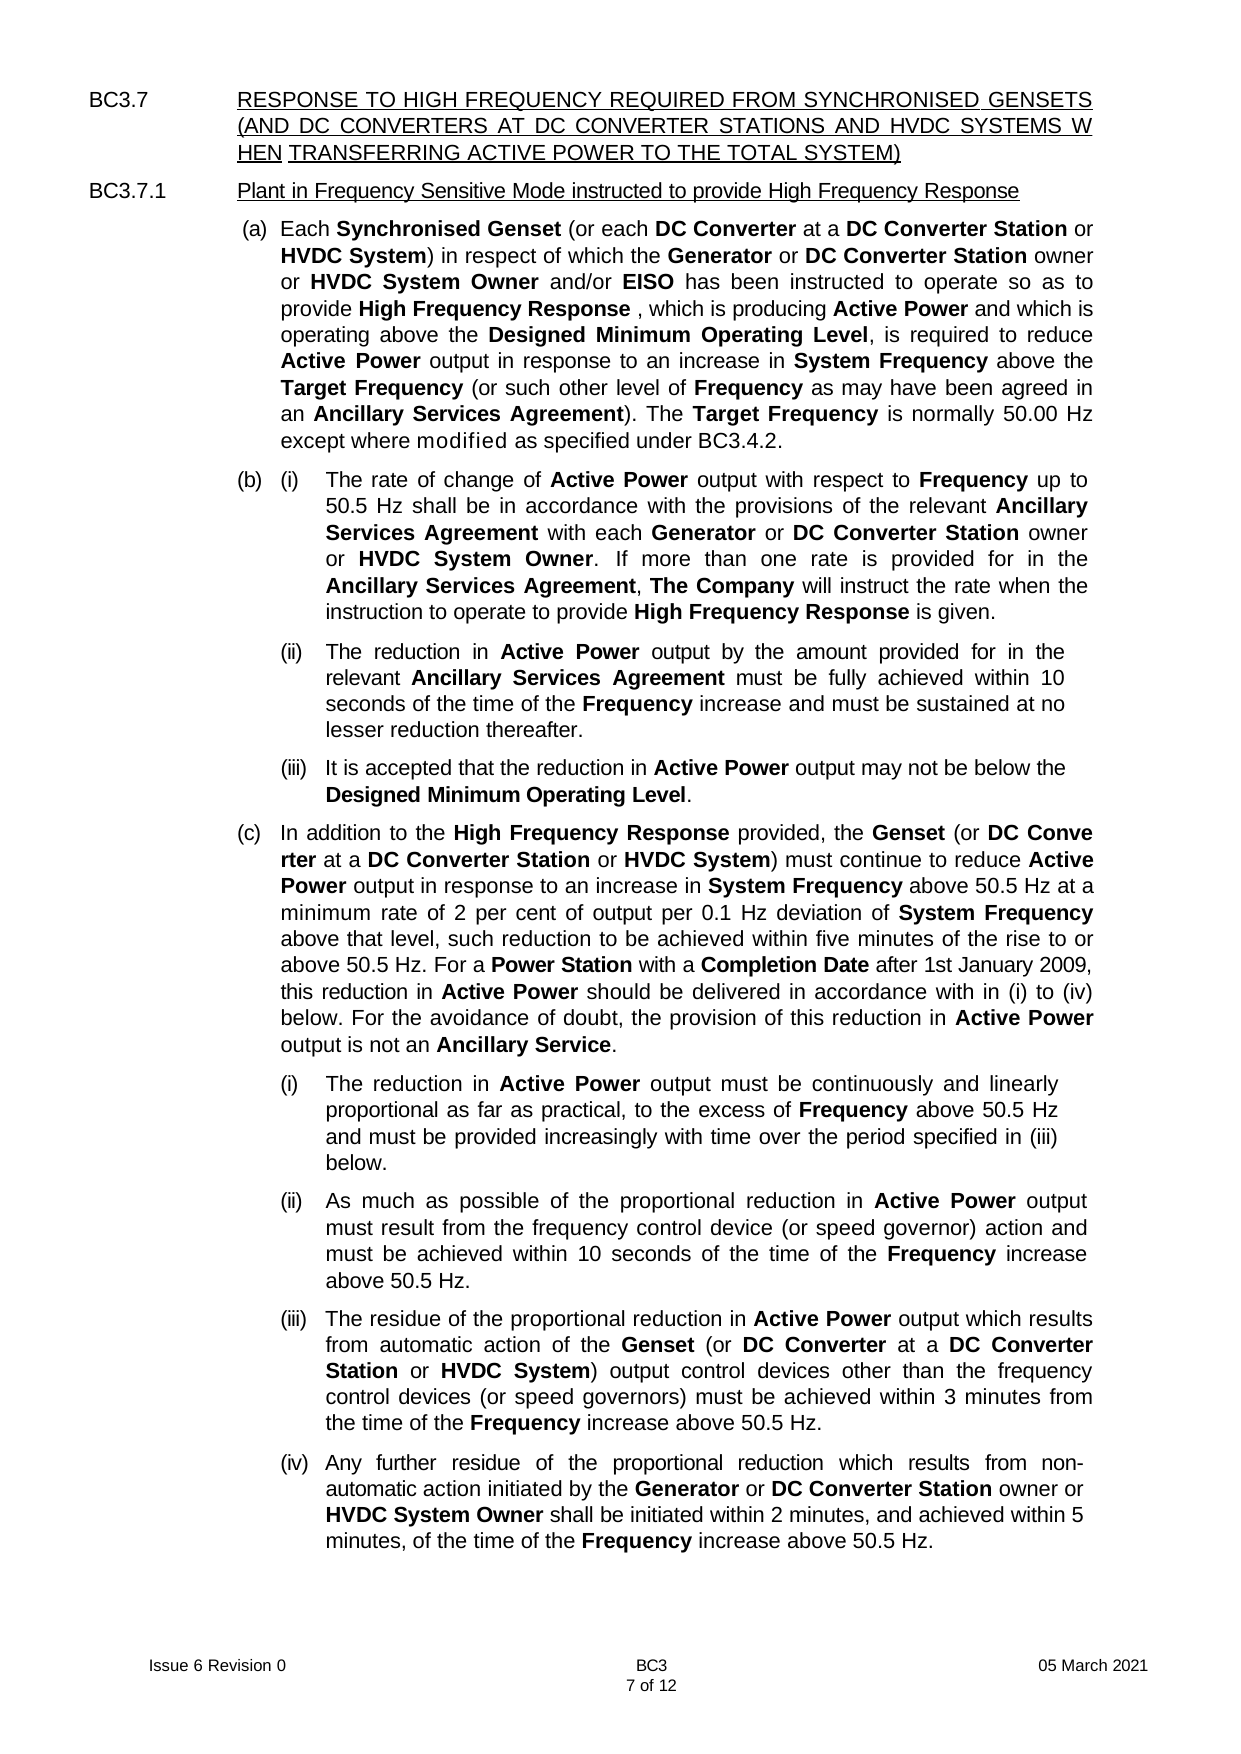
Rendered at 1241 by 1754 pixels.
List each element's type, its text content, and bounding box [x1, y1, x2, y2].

list It is accepted that the reduction in Active Power output may not be below the [280, 755, 1178, 780]
subtitle Designed Minimum Operating Level. [325, 782, 1178, 807]
list Each Synchronised Genset (or each DC Converter at a DC Converter Station or HVDC System) in respect of which the Generator or DC Converter Station owner or HVDC System Owner and/or EISO has been instructed to operate so as to provide High Frequency Response , which is producing Active Power and which is operating above the Designed Minimum Operating Level, is required to reduce Active Power output in response to an increase in System Frequency above the Target Frequency (or such other level of Frequency as may have been agreed in an Ancillary Services Agreement). The Target Frequency is normally 50.00 Hz except where modified as specified under BC3.4.2. [242, 216, 1094, 453]
text BC3.7.1 Plant in Frequency Sensitive Mode instructed to provide High Frequency Response [88, 178, 1178, 203]
list Any further residue of the proportional reduction which results from non-automatic action initiated by the Generator or DC Converter Station owner or HVDC System Owner shall be initiated within 2 minutes, and achieved within 5 minutes, of the time of the Frequency increase above 50.5 Hz. [280, 1450, 1084, 1553]
subtitle BC3.7 RESPONSE TO HIGH FREQUENCY REQUIRED FROM SYNCHRONISED GENSETS (AND DC CONVERTERS AT DC CONVERTER STATIONS AND HVDC SYSTEMS W HEN TRANSFERRING ACTIVE POWER TO THE TOTAL SYSTEM) [88, 87, 1092, 165]
list (i) The rate of change of Active Power output with respect to Frequency up to 50.5 Hz shall be in accordance with the provisions of the relevant Ancillary Services Agreement with each Generator or DC Converter Station owner or HVDC System Owner. If more than one rate is provided for in the Ancillary Services Agreement, The Company will instruct the rate when the instruction to operate to provide High Frequency Response is given. [237, 467, 1088, 624]
list In addition to the High Frequency Response provided, the Genset (or DC Conve rter at a DC Converter Station or HVDC System) must continue to reduce Active Power output in response to an increase in System Frequency above 50.5 Hz at a minimum rate of 2 per cent of output per 0.1 Hz deviation of System Frequency above that level, such reduction to be achieved within five minutes of the rise to or above 50.5 Hz. For a Power Station with a Completion Date after 1st January 2009, this reduction in Active Power should be delivered in accordance with in (i) to (iv) below. For the avoidance of doubt, the provision of this reduction in Active Power output is not an Ancillary Service. [237, 820, 1094, 1057]
list As much as possible of the proportional reduction in Active Power output must result from the frequency control device (or speed governor) action and must be achieved within 10 seconds of the time of the Frequency increase above 50.5 Hz. [280, 1188, 1087, 1293]
list The residue of the proportional reduction in Active Power output which results from automatic action of the Genset (or DC Converter at a DC Converter Station or HVDC System) output control devices other than the frequency control devices (or speed governors) must be achieved within 3 minutes from the time of the Frequency increase above 50.5 Hz. [280, 1306, 1093, 1435]
list The reduction in Active Power output must be continuously and linearly proportional as far as practical, to the excess of Frequency above 50.5 Hz and must be provided increasingly with time over the period specified in (iii) below. [280, 1071, 1058, 1175]
list The reduction in Active Power output by the amount provided for in the relevant Ancillary Services Agreement must be fully achieved within 10 seconds of the time of the Frequency increase and must be sustained at no lesser reduction thereafter. [280, 639, 1065, 742]
